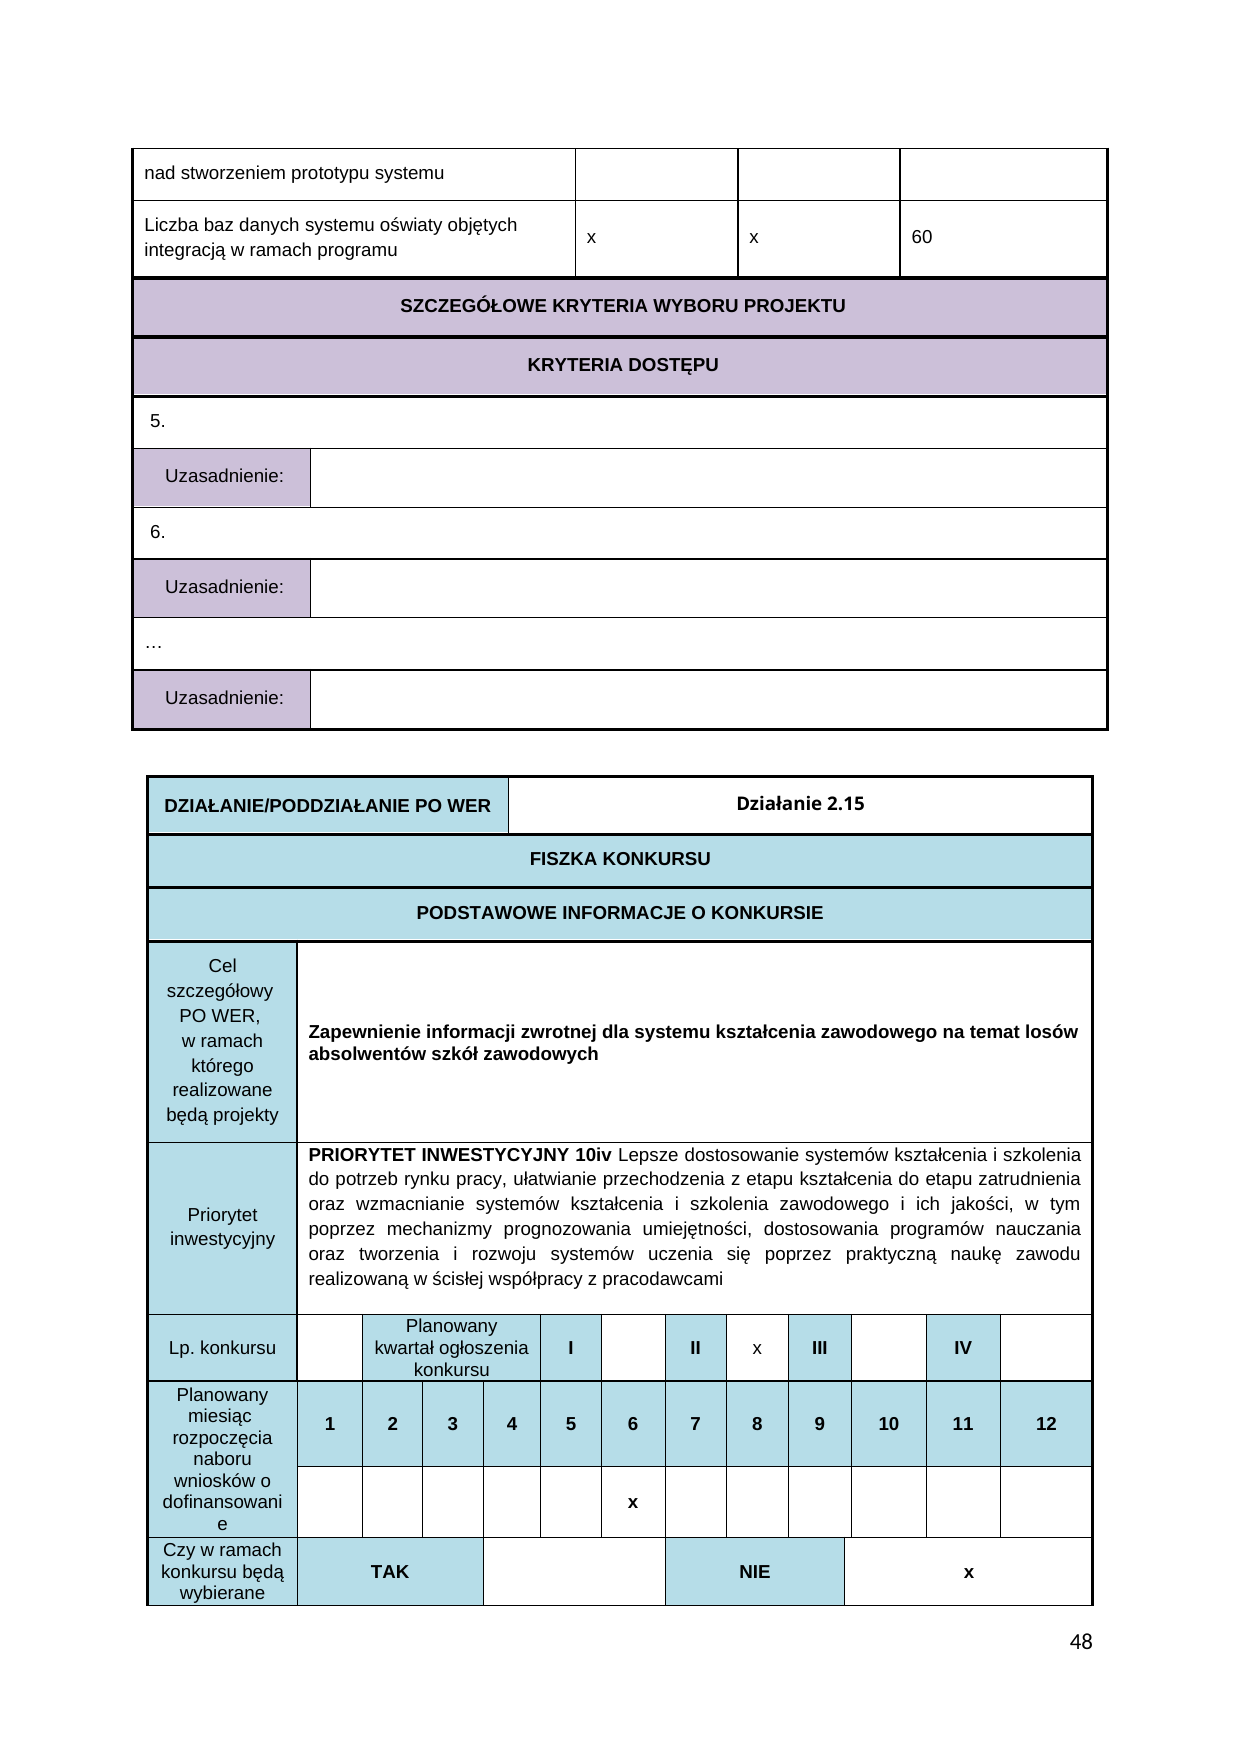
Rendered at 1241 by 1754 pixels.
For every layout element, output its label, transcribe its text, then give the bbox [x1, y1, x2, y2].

table_cell Liczba baz danych systemu oświaty objętych integracją w ramach programu [134, 201, 575, 276]
table_header Działanie 2.15 [509, 778, 1091, 832]
table_cell 12 [1001, 1382, 1091, 1466]
table_cell Uzasadnienie: [134, 560, 310, 617]
table_cell x [739, 149, 899, 199]
table_cell III [789, 1315, 851, 1380]
table_cell 3 [423, 1382, 483, 1466]
table_cell Planowany kwartał ogłoszenia konkursu [363, 1315, 540, 1380]
table_cell Zapewnienie informacji zwrotnej dla systemu kształcenia zawodowego na temat losów absolwentów szkół zawodowych [298, 943, 1091, 1142]
table_cell [789, 1467, 851, 1537]
table_cell x [727, 1315, 788, 1380]
table_cell [298, 1315, 362, 1380]
table_cell x [576, 149, 737, 199]
table_cell … [134, 618, 1106, 669]
table_cell [852, 1315, 926, 1380]
table_cell x [602, 1467, 665, 1537]
table_cell FISZKA KONKURSU [149, 836, 1091, 886]
table_cell 5 [541, 1382, 601, 1466]
table_header DZIAŁANIE/PODDZIAŁANIE PO WER [149, 778, 508, 832]
table_cell x [576, 201, 737, 276]
table_cell [727, 1467, 788, 1537]
table_cell Cel szczegółowy PO WER, w ramach którego realizowane będą projekty [149, 943, 296, 1142]
table_cell 6 [602, 1382, 665, 1466]
table_cell [311, 560, 1106, 617]
table_cell [927, 1467, 1000, 1537]
table_cell [1001, 1467, 1091, 1537]
table_cell 8 [727, 1382, 788, 1466]
table_cell [1001, 1315, 1091, 1380]
table_cell II [666, 1315, 726, 1380]
table_cell SZCZEGÓŁOWE KRYTERIA WYBORU PROJEKTU [134, 280, 1106, 335]
table_cell 2 [363, 1382, 422, 1466]
table_cell PODSTAWOWE INFORMACJE O KONKURSIE [149, 889, 1091, 939]
table_cell 11 [927, 1382, 1000, 1466]
table_cell NIE [666, 1538, 844, 1605]
table_cell Priorytet inwestycyjny [149, 1143, 296, 1314]
table_cell TAK [298, 1538, 483, 1605]
table_cell 10 [852, 1382, 926, 1466]
table_cell IV [927, 1315, 1000, 1380]
table_cell 4 [484, 1382, 540, 1466]
table_cell x [845, 1538, 1091, 1605]
table_cell [134, 398, 1106, 447]
table_cell [484, 1467, 540, 1537]
table_cell [484, 1538, 665, 1605]
table_cell Planowany miesiąc rozpoczęcia naboru wniosków o dofinansowanie [149, 1382, 297, 1537]
table_cell [363, 1467, 422, 1537]
table_cell [298, 1467, 362, 1537]
table_cell 1 [901, 149, 1106, 199]
table_cell [423, 1467, 483, 1537]
table_cell [666, 1467, 726, 1537]
table_cell 7 [666, 1382, 726, 1466]
table_cell 60 [901, 201, 1106, 276]
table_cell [149, 1538, 297, 1605]
table_cell [852, 1467, 926, 1537]
table_cell KRYTERIA DOSTĘPU [134, 339, 1106, 394]
table_cell 1 [298, 1382, 362, 1466]
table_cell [134, 149, 575, 199]
table_cell [541, 1467, 601, 1537]
table_cell x [739, 201, 899, 276]
table_cell [134, 508, 1106, 558]
table_cell Uzasadnienie: [134, 449, 310, 506]
table_cell Lp. konkursu [149, 1315, 296, 1380]
table_cell 9 [789, 1382, 851, 1466]
table_cell [602, 1315, 665, 1380]
table_cell [311, 671, 1106, 728]
table_cell I [541, 1315, 601, 1380]
table_cell PRIORYTET INWESTYCYJNY 10iv Lepsze dostosowanie systemów kształcenia i szkolenia do potrzeb rynku pracy, ułatwianie przechodzenia z etapu kształcenia do etapu zatrudnienia oraz wzmacnianie systemów kształcenia i szkolenia zawodowego i ich jakości, w tym poprzez mechanizmy prognozowania umiejętności, dostosowania programów nauczania oraz tworzenia i rozwoju systemów uczenia się poprzez praktyczną naukę zawodu realizowaną w ścisłej współpracy z pracodawcami [298, 1143, 1091, 1314]
table_cell Uzasadnienie: [134, 671, 310, 728]
table_cell [311, 449, 1106, 506]
